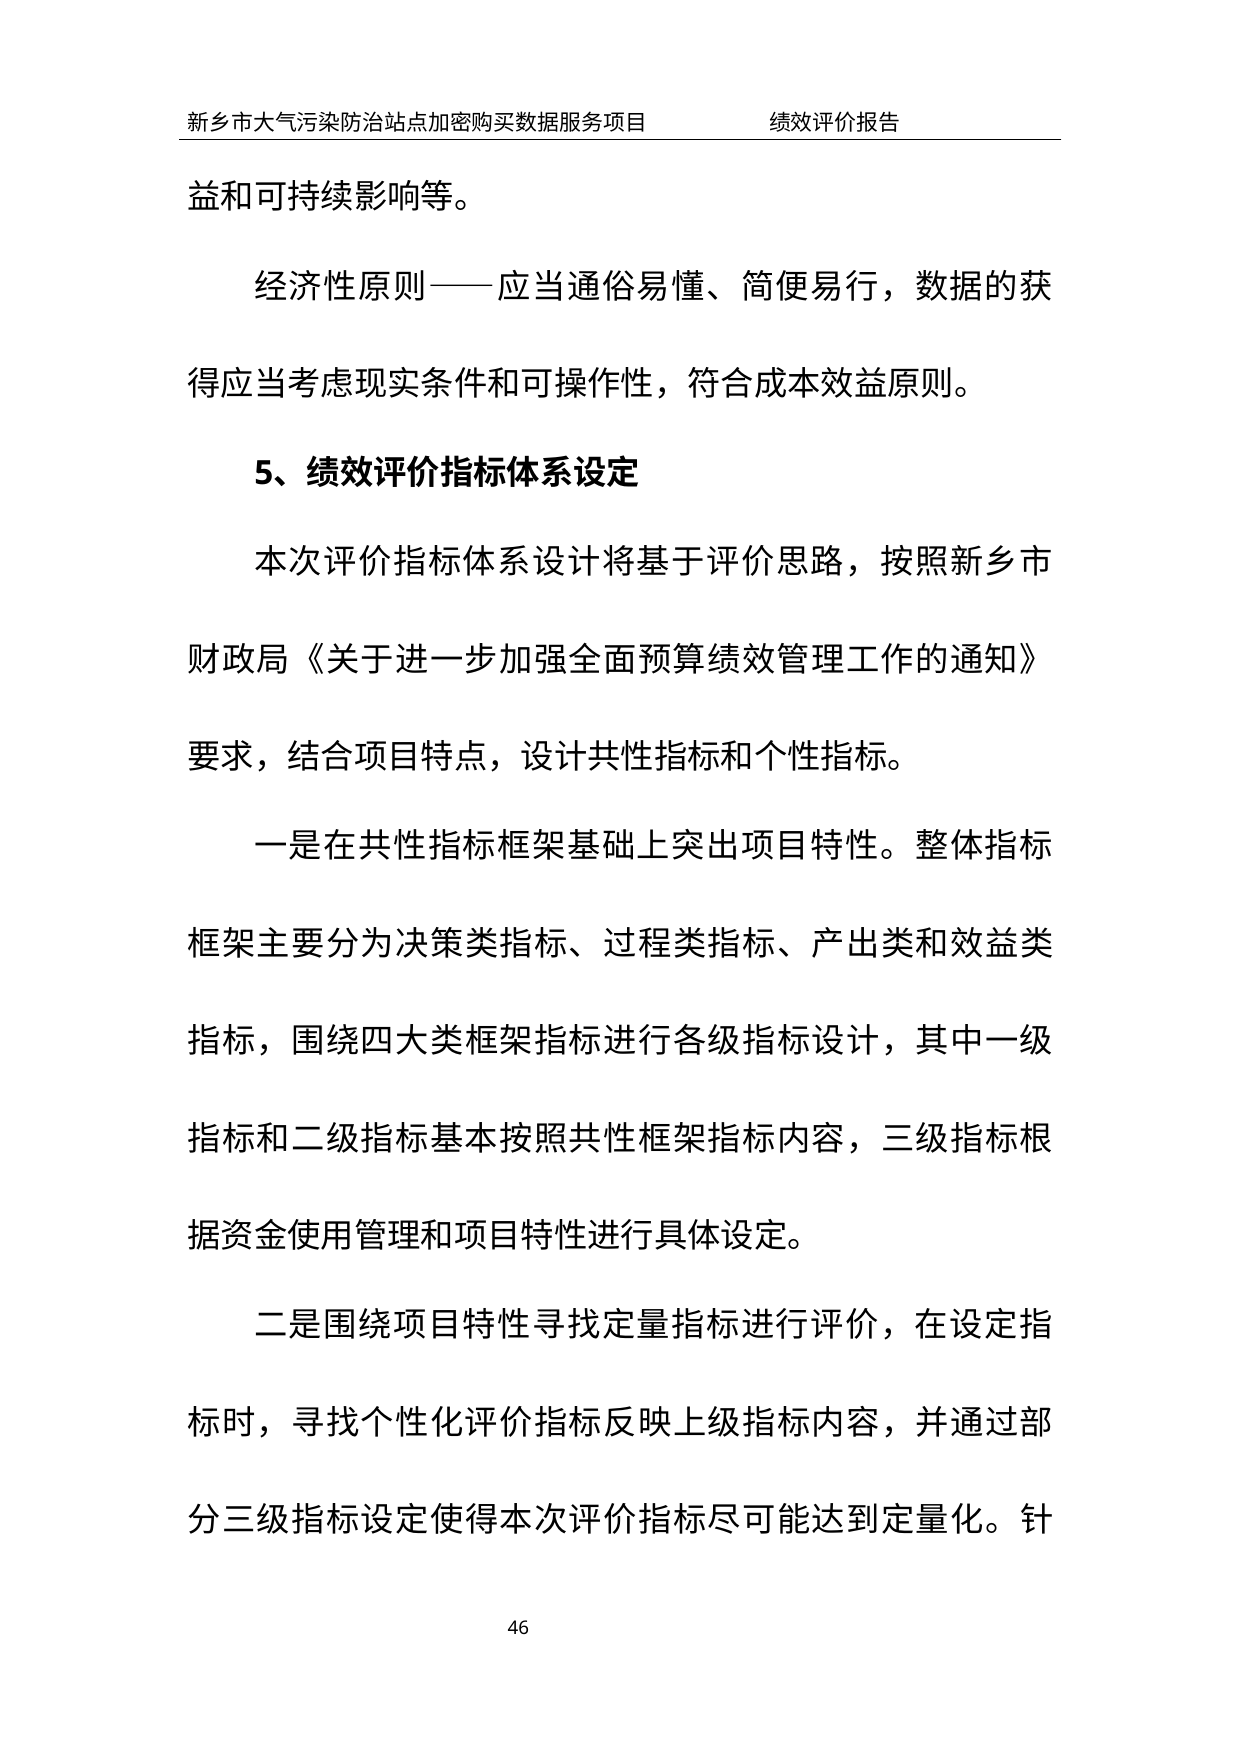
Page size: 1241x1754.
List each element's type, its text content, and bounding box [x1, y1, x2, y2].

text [187, 1290, 1053, 1550]
text 经济性原则——应当通俗易懂、简便易行，数据的获得应当考虑现实条件和可操作性，符合成本效益原则。 [187, 251, 1053, 413]
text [187, 162, 1053, 227]
subtitle 5、绩效评价指标体系设定 [187, 438, 1053, 503]
text 一是在共性指标框架基础上突出项目特性。整体指标框架主要分为决策类指标、过程类指标、产出类和效益类指标，围绕四大类框架指标进行各级指标设计，其中一级指标和二级指标基本按照共性框架指标内容，三级指标根据资金使用管理和项目特性进行具体设定。 [187, 811, 1053, 1266]
text 本次评价指标体系设计将基于评价思路，按照新乡市财政局《关于进一步加强全面预算绩效管理工作的通知》要求，结合项目特点，设计共性指标和个性指标。 [187, 527, 1053, 787]
